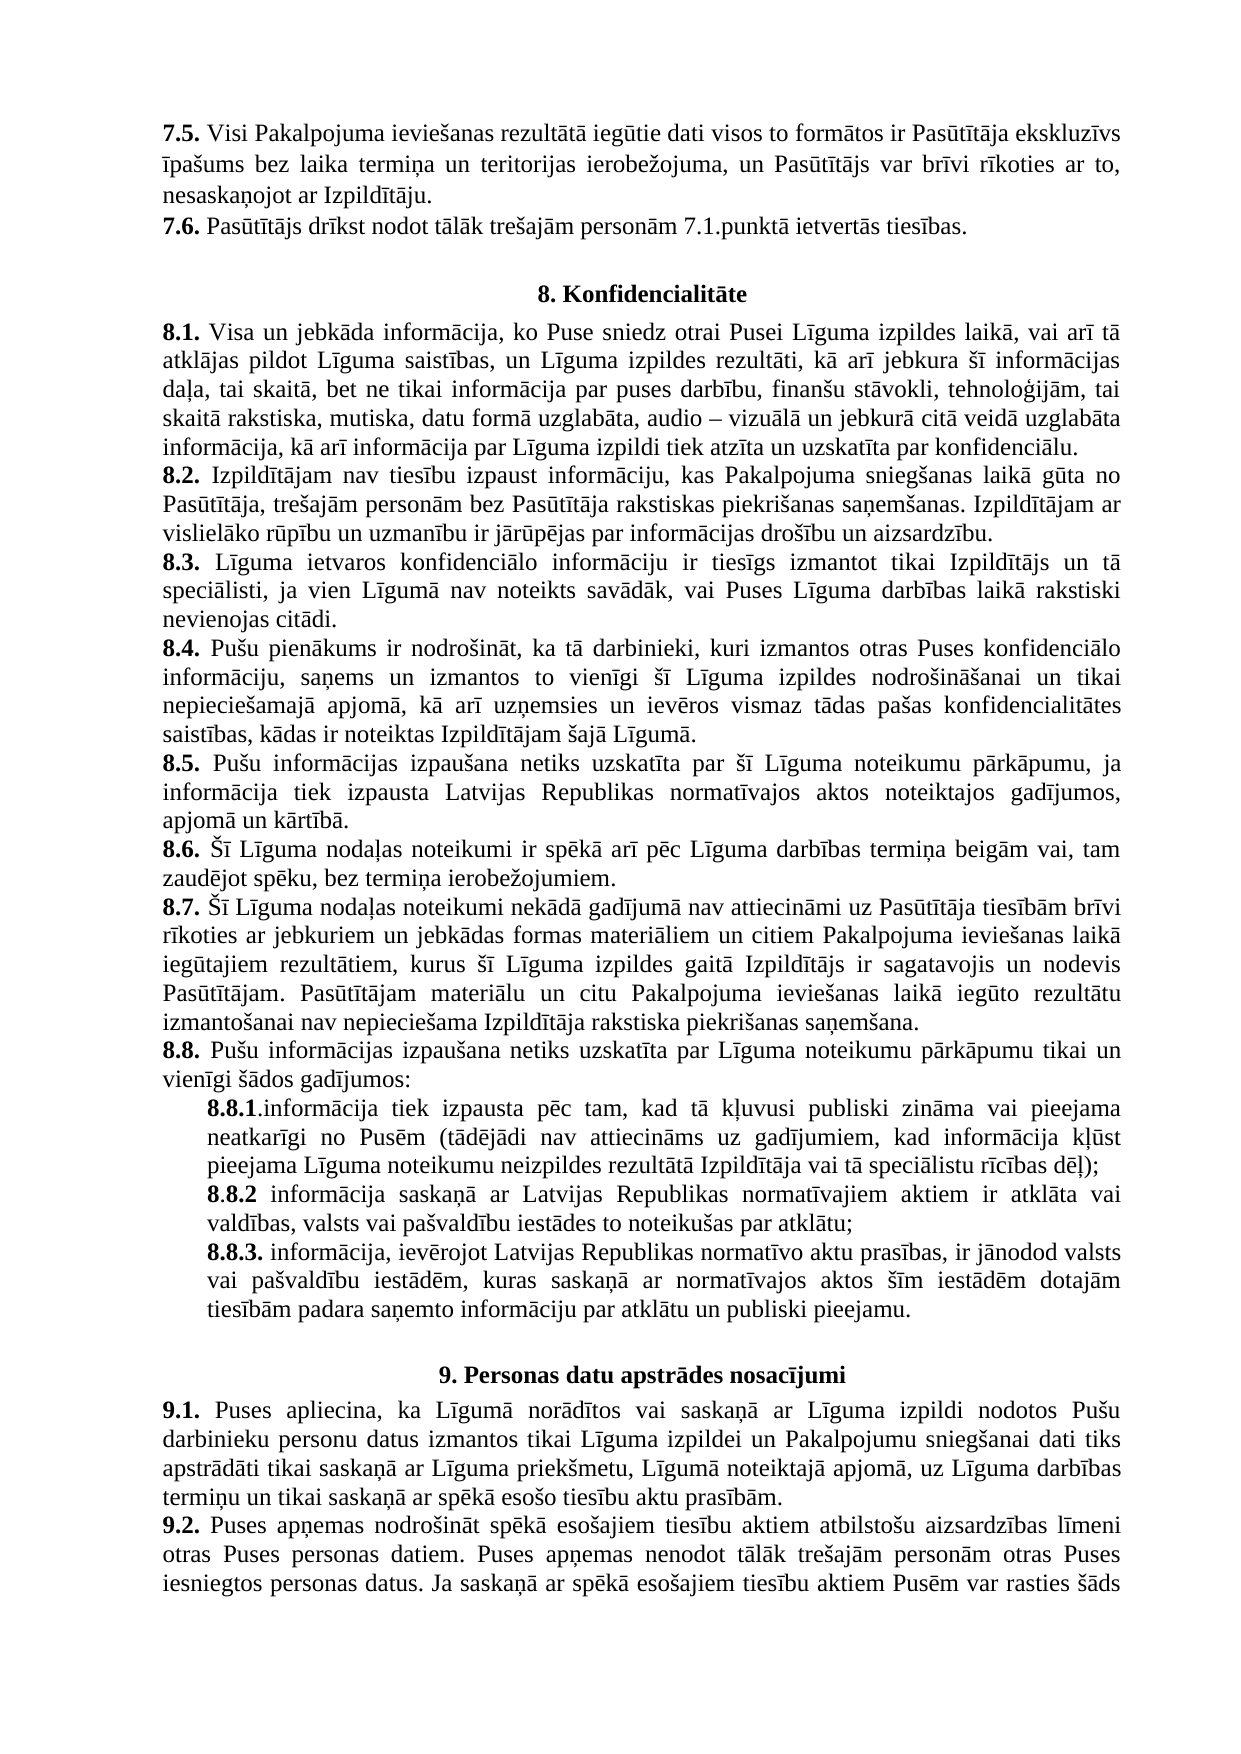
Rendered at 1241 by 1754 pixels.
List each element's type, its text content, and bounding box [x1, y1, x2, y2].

text 8.6. Šī Līguma nodaļas noteikumi ir spēkā arī pēc Līguma darbības termiņa beigām vai, tam zaudējot spēku, bez termiņa ierobežojumiem. [162, 834, 1122, 892]
text 8.8.1.informācija tiek izpausta pēc tam, kad tā kļuvusi publiski zināma vai pieejama neatkarīgi no Pusēm (tādējādi nav attiecināms uz gadījumiem, kad informācija kļūst pieejama Līguma noteikumu neizpildes rezultātā Izpildītāja vai tā speciālistu rīcības dēļ); [207, 1093, 1122, 1179]
text 8.2. Izpildītājam nav tiesību izpaust informāciju, kas Pakalpojuma sniegšanas laikā gūta no Pasūtītāja, trešajām personām bez Pasūtītāja rakstiskas piekrišanas saņemšanas. Izpildītājam ar vislielāko rūpību un uzmanību ir jārūpējas par informācijas drošību un aizsardzību. [162, 461, 1122, 547]
text 8.5. Pušu informācijas izpaušana netiks uzskatīta par šī Līguma noteikumu pārkāpumu, ja informācija tiek izpausta Latvijas Republikas normatīvajos aktos noteiktajos gadījumos, apjomā un kārtībā. [162, 748, 1122, 834]
text 9. Personas datu apstrādes nosacījumi [162, 1360, 1122, 1389]
text 8.3. Līguma ietvaros konfidenciālo informāciju ir tiesīgs izmantot tikai Izpildītājs un tā speciālisti, ja vien Līgumā nav noteikts savādāk, vai Puses Līguma darbības laikā rakstiski nevienojas citādi. [162, 547, 1122, 633]
text 8.7. Šī Līguma nodaļas noteikumi nekādā gadījumā nav attiecināmi uz Pasūtītāja tiesībām brīvi rīkoties ar jebkuriem un jebkādas formas materiāliem un citiem Pakalpojuma ieviešanas laikā iegūtajiem rezultātiem, kurus šī Līguma izpildes gaitā Izpildītājs ir sagatavojis un nodevis Pasūtītājam. Pasūtītājam materiālu un citu Pakalpojuma ieviešanas laikā iegūto rezultātu izmantošanai nav nepieciešama Izpildītāja rakstiska piekrišanas saņemšana. [162, 892, 1122, 1036]
text 8. Konfidencialitāte [162, 279, 1122, 308]
text 8.4. Pušu pienākums ir nodrošināt, ka tā darbinieki, kuri izmantos otras Puses konfidenciālo informāciju, saņems un izmantos to vienīgi šī Līguma izpildes nodrošināšanai un tikai nepieciešamajā apjomā, kā arī uzņemsies un ievēros vismaz tādas pašas konfidencialitātes saistības, kādas ir noteiktas Izpildītājam šajā Līgumā. [162, 633, 1122, 748]
text 7.5. Visi Pakalpojuma ieviešanas rezultātā iegūtie dati visos to formātos ir Pasūtītāja ekskluzīvs īpašums bez laika termiņa un teritorijas ierobežojuma, un Pasūtītājs var brīvi rīkoties ar to, nesaskaņojot ar Izpildītāju. [162, 118, 1122, 209]
text 8.1. Visa un jebkāda informācija, ko Puse sniedz otrai Pusei Līguma izpildes laikā, vai arī tā atklājas pildot Līguma saistības, un Līguma izpildes rezultāti, kā arī jebkura šī informācijas daļa, tai skaitā, bet ne tikai informācija par puses darbību, finanšu stāvokli, tehnoloģijām, tai skaitā rakstiska, mutiska, datu formā uzglabāta, audio – vizuālā un jebkurā citā veidā uzglabāta informācija, kā arī informācija par Līguma izpildi tiek atzīta un uzskatīta par konfidenciālu. [162, 317, 1122, 461]
list 9.1. Puses apliecina, ka Līgumā norādītos vai saskaņā ar Līguma izpildi nodotos Pušu darbinieku personu datus izmantos tikai Līguma izpildei un Pakalpojumu sniegšanai dati tiks apstrādāti tikai saskaņā ar Līguma priekšmetu, Līgumā noteiktajā apjomā, uz Līguma darbības termiņu un tikai saskaņā ar spēkā esošo tiesību aktu prasībām. [162, 1395, 1122, 1510]
text 8.8.3. informācija, ievērojot Latvijas Republikas normatīvo aktu prasības, ir jānodod valsts vai pašvaldību iestādēm, kuras saskaņā ar normatīvajos aktos šīm iestādēm dotajām tiesībām padara saņemto informāciju par atklātu un publiski pieejamu. [207, 1237, 1122, 1323]
text 8.8. Pušu informācijas izpaušana netiks uzskatīta par Līguma noteikumu pārkāpumu tikai un vienīgi šādos gadījumos: [162, 1036, 1122, 1093]
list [162, 1510, 1122, 1597]
text 7.6. Pasūtītājs drīkst nodot tālāk trešajām personām 7.1.punktā ietvertās tiesības. [162, 211, 1122, 240]
text 8.8.2 informācija saskaņā ar Latvijas Republikas normatīvajiem aktiem ir atklāta vai valdības, valsts vai pašvaldību iestādes to noteikušas par atklātu; [207, 1179, 1122, 1237]
